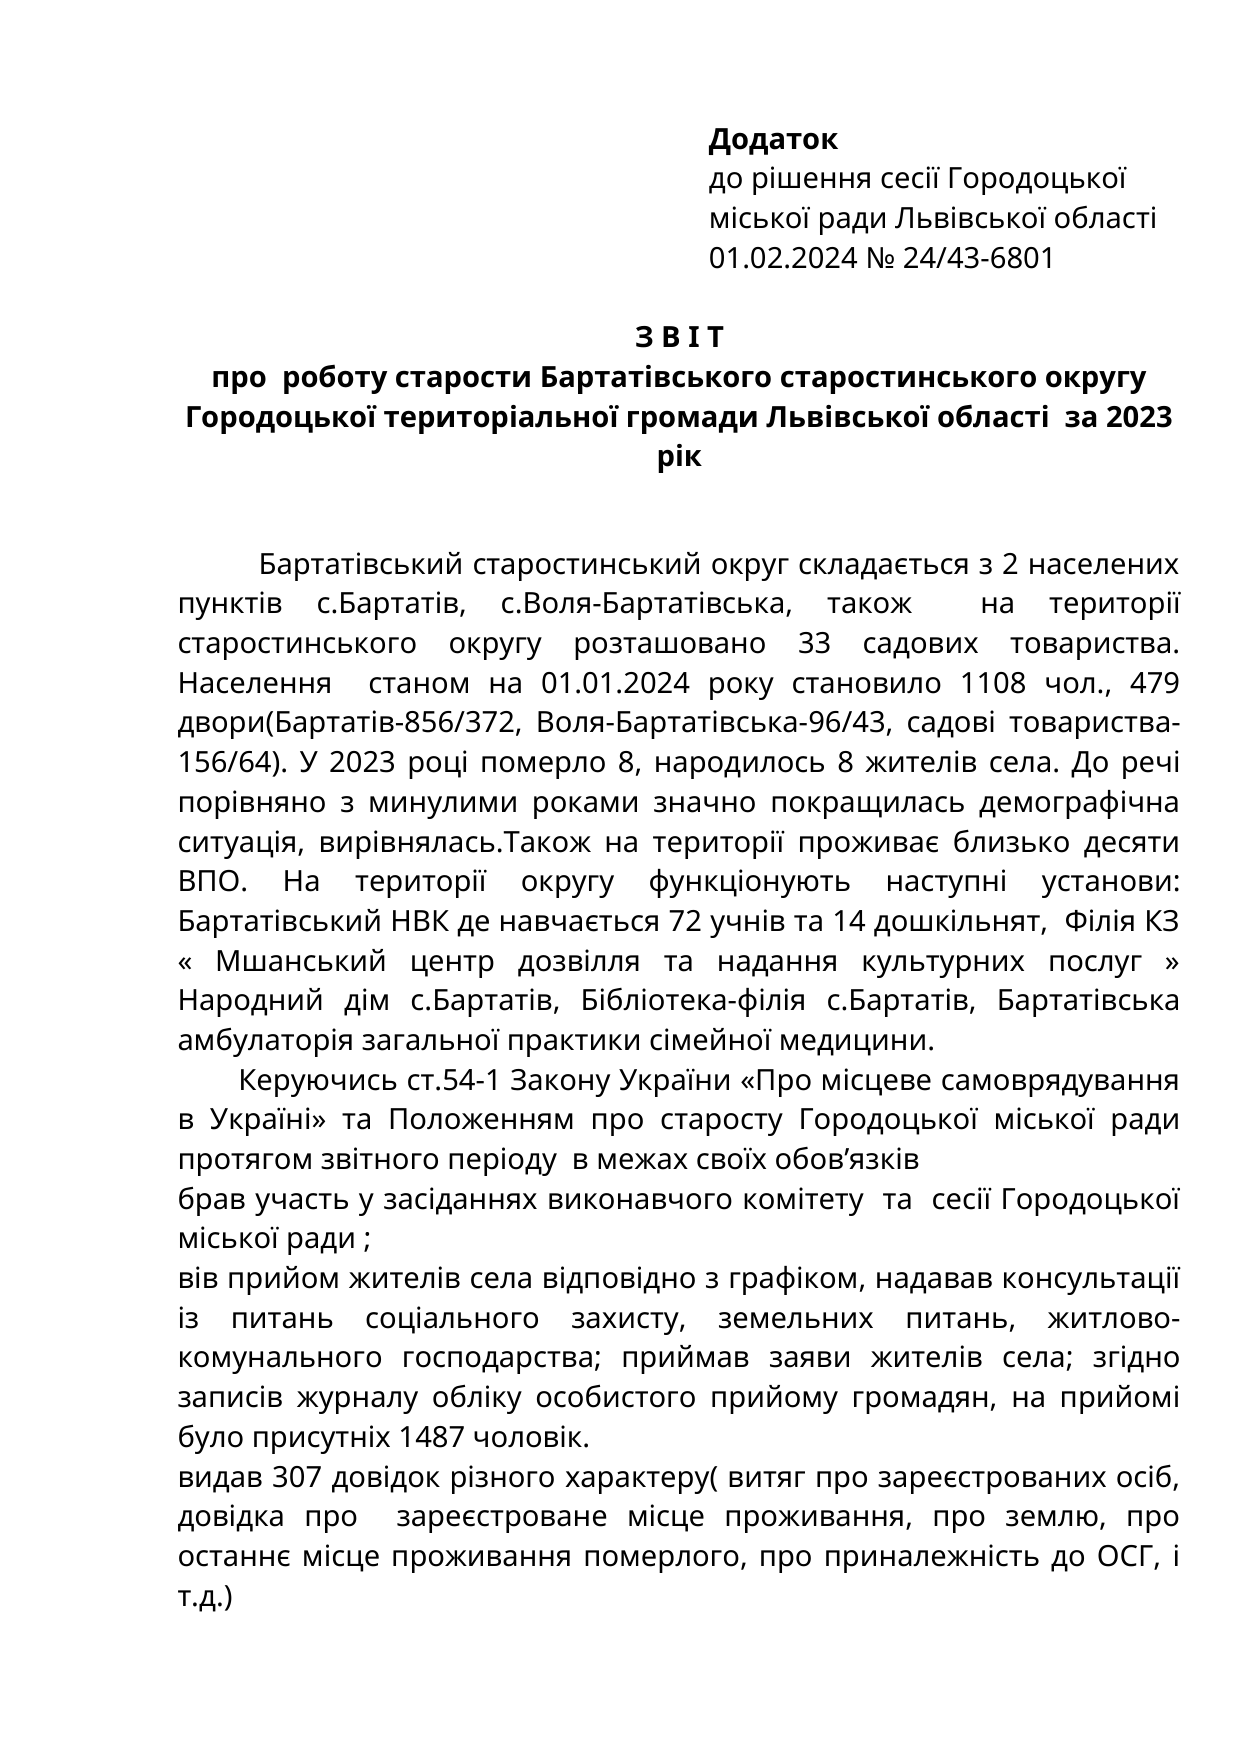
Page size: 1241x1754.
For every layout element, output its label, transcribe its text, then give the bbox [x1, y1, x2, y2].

text видав 307 довідок різного характеру( витяг про зареєстрованих осіб, довідка про зареєстроване місце проживання, про землю, про останнє місце проживання померлого, про приналежність до ОСГ, і т.д.) [177, 1456, 1181, 1614]
text Керуючись ст.54-1 Закону України «Про місцеве самоврядування в Україні» та Положенням про старосту Городоцької міської ради протягом звітного періоду в межах своїх обов’язків [177, 1059, 1181, 1178]
text З В І Т [177, 317, 1181, 356]
text Бартатівський старостинський округ складається з 2 населених пунктів с.Бартатів, с.Воля-Бартатівська, також на території старостинського округу розташовано 33 садових товариства. Населення станом на 01.01.2024 року становило 1108 чол., 479 двори(Бартатів-856/372, Воля-Бартатівська-96/43, садові товариства-156/64). У 2023 році померло 8, народилось 8 жителів села. До речі порівняно з минулими роками значно покращилась демографічна ситуація, вирівнялась.Також на території проживає близько десяти ВПО. На території округу функціонують наступні установи: Бартатівський НВК де навчається 72 учнів та 14 дошкільнят, Філія КЗ « Мшанський центр дозвілля та надання культурних послуг » Народний дім с.Бартатів, Бібліотека-філія с.Бартатів, Бартатівська амбулаторія загальної практики сімейної медицини. [177, 543, 1181, 1059]
text про роботу старости Бартатівського старостинського округу Городоцької територіальної громади Львівської області за 2023 рік [177, 356, 1181, 475]
text 01.02.2024 № 24/43-6801 [709, 237, 1181, 277]
text до рішення сесії Городоцької міської ради Львівської області [709, 158, 1181, 237]
text брав участь у засіданнях виконавчого комітету та сесії Городоцької міської ради ; [177, 1178, 1181, 1257]
text Додаток [709, 118, 1181, 158]
text вів прийом жителів села відповідно з графіком, надавав консультації із питань соціального захисту, земельних питань, житлово-комунального господарства; приймав заяви жителів села; згідно записів журналу обліку особистого прийому громадян, на прийомі було присутніх 1487 чоловік. [177, 1257, 1181, 1456]
